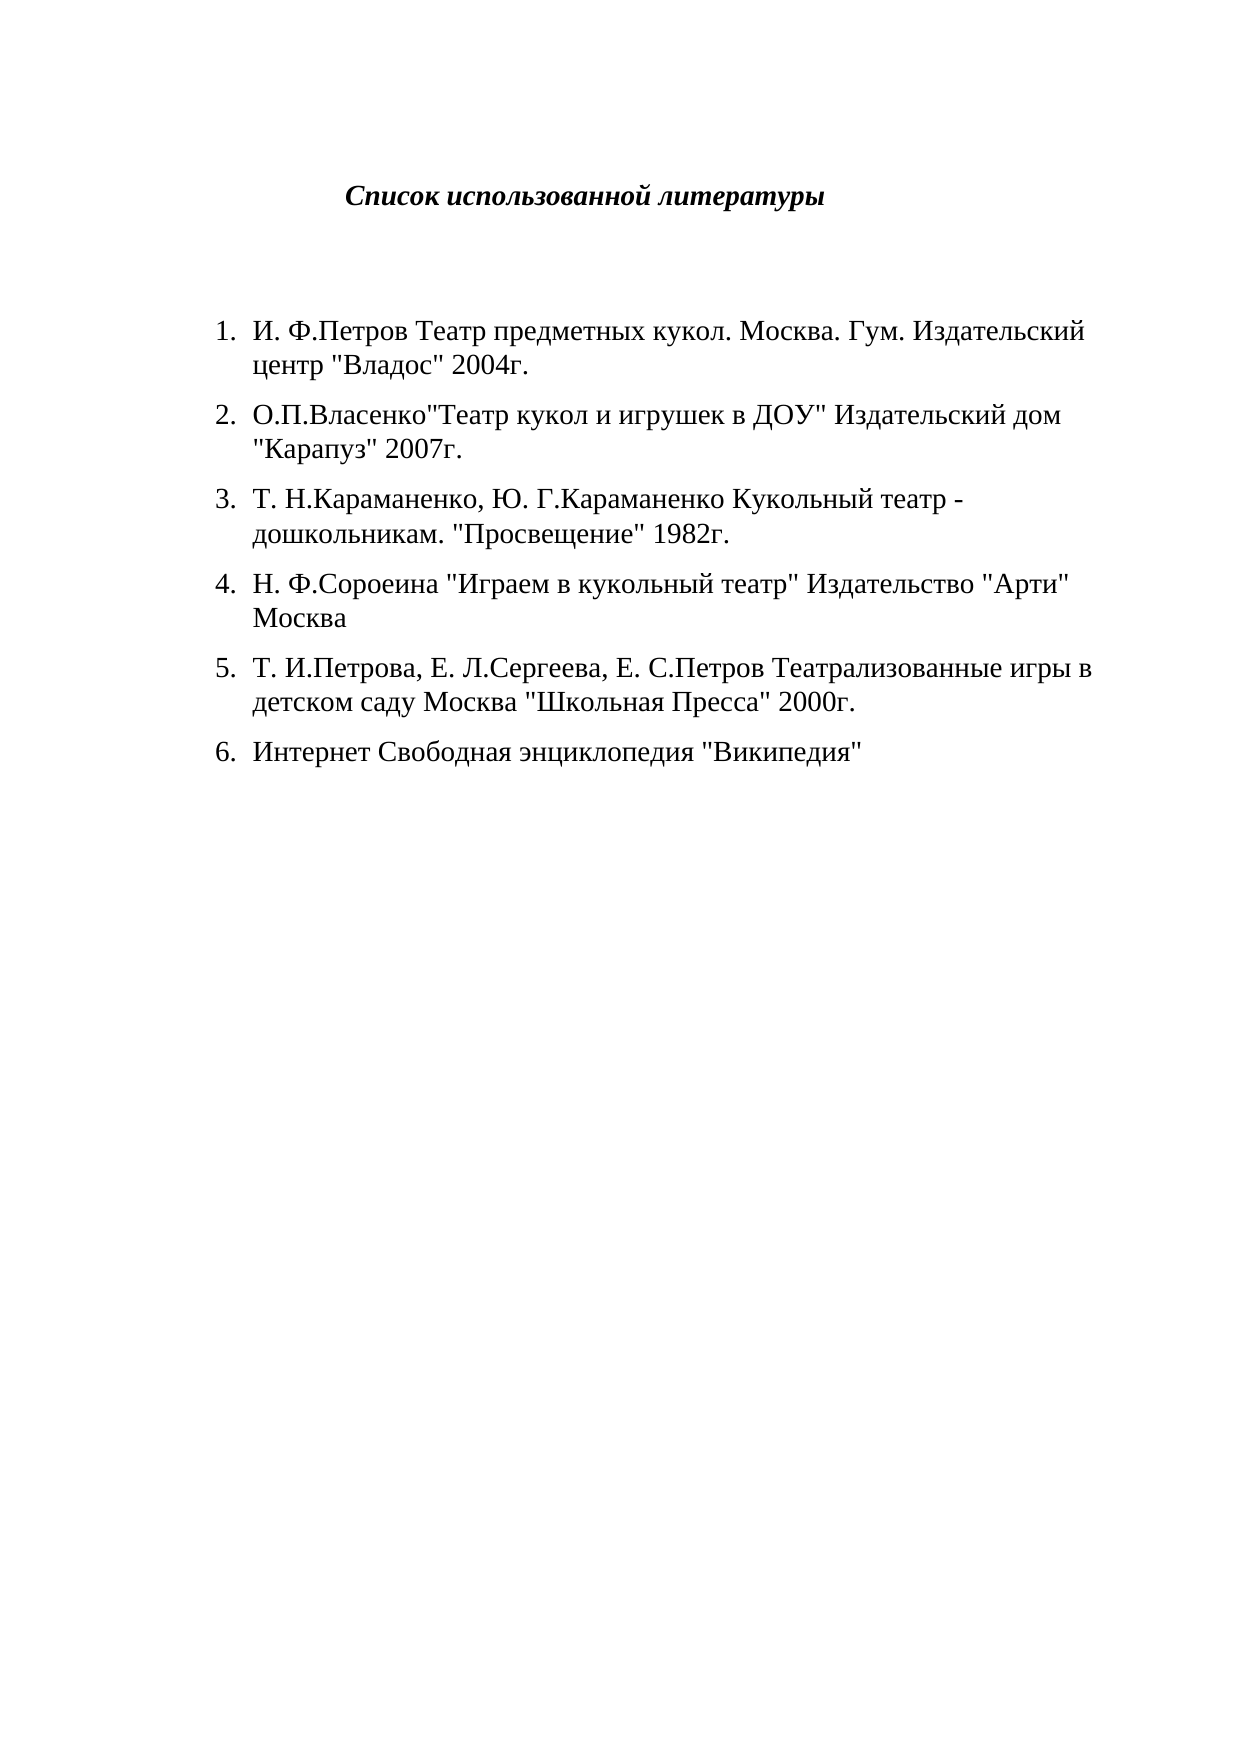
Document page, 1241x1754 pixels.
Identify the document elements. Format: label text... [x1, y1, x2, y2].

list Т. Н.Караманенко, Ю. Г.Караманенко Кукольный театр - дошкольникам. "Просвещение" 1982г. [215, 481, 1152, 549]
list Н. Ф.Сороеина "Играем в кукольный театр" Издательство "Арти" Москва [215, 565, 1152, 634]
text Список использованной литературы [177, 177, 1152, 212]
list Т. И.Петрова, Е. Л.Сергеева, Е. С.Петров Театрализованные игры в детском саду Москва "Школьная Пресса" 2000г. [215, 649, 1152, 718]
list О.П.Власенко"Театр кукол и игрушек в ДОУ" Издательский дом "Карапуз" 2007г. [215, 396, 1152, 465]
list Интернет Свободная энциклопедия "Википедия" [215, 734, 1152, 768]
list И. Ф.Петров Театр предметных кукол. Москва. Гум. Издательский центр "Владос" 2004г. [215, 312, 1152, 381]
